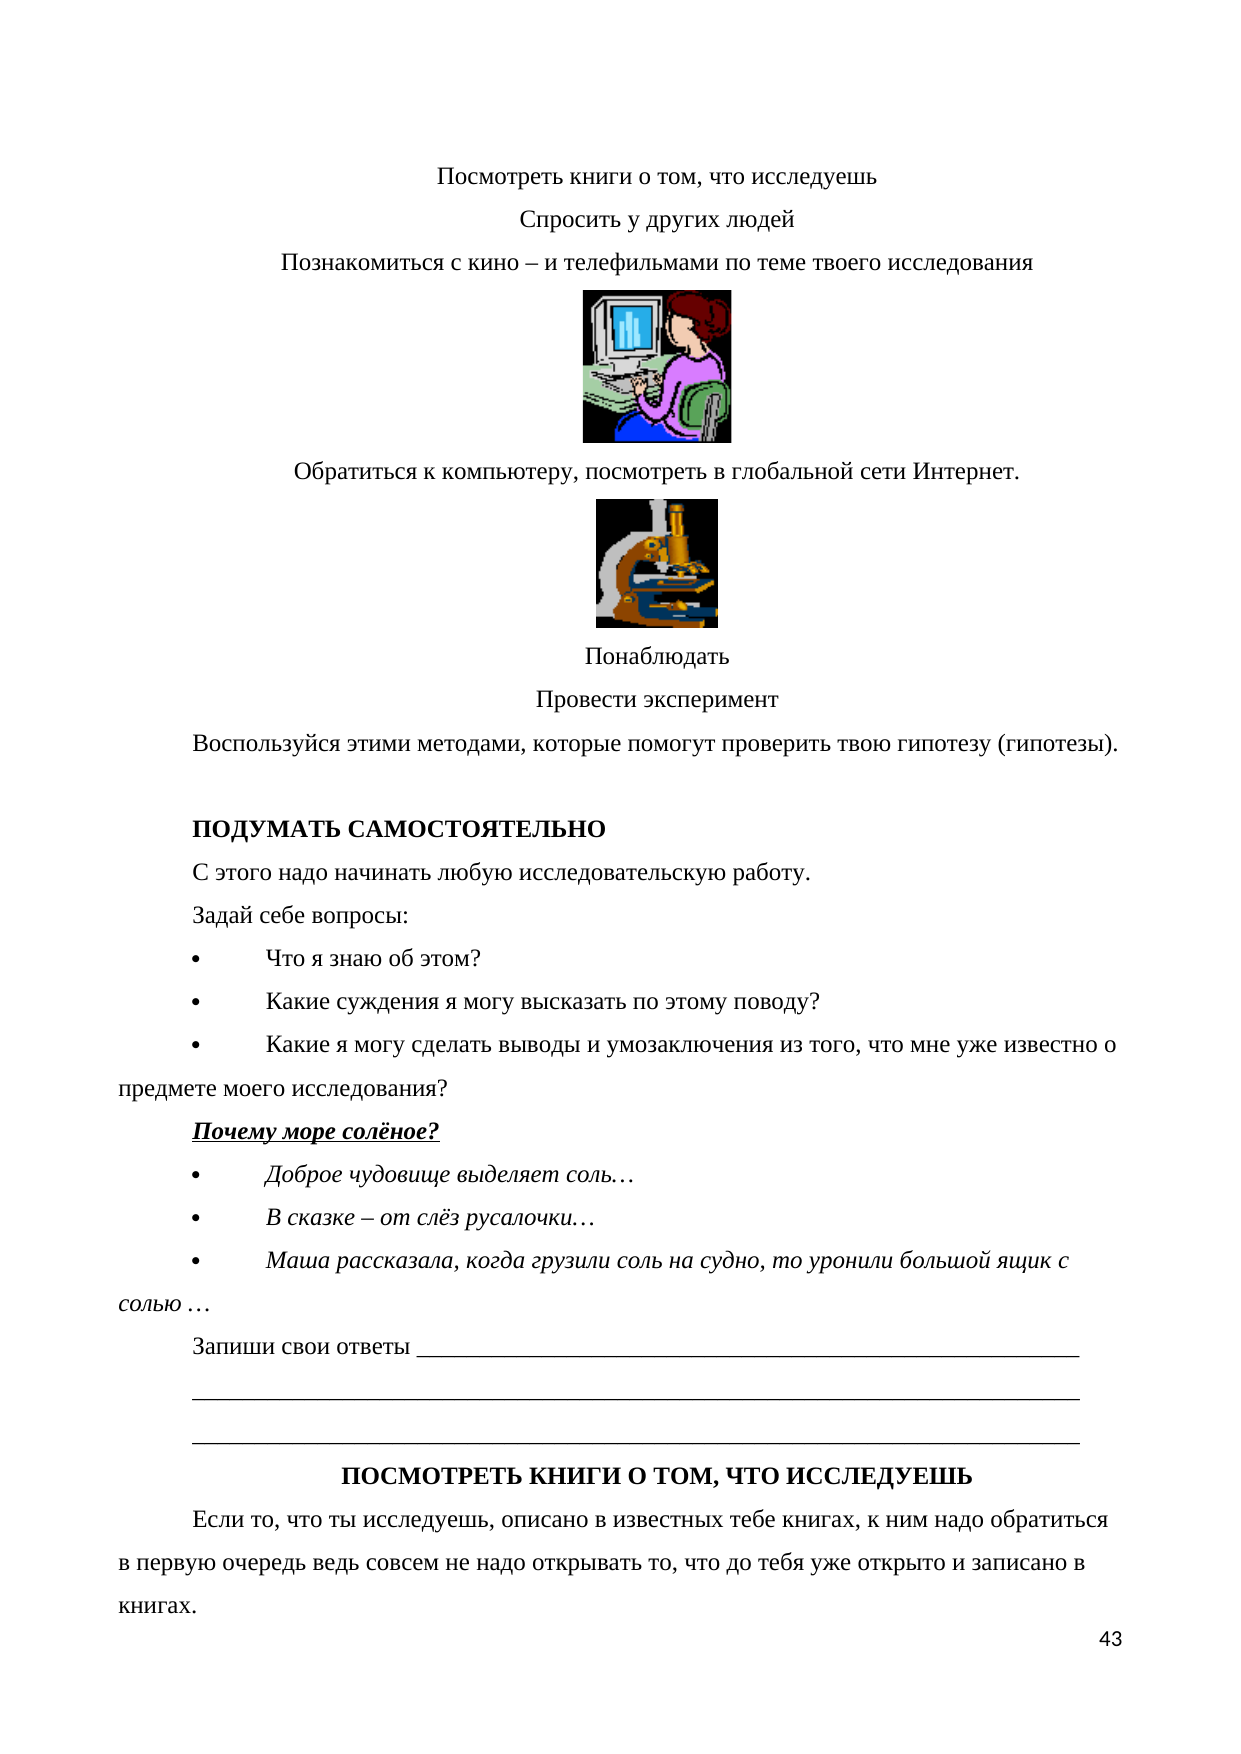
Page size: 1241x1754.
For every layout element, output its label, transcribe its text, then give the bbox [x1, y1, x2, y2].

text Почему море солёное? [118, 1116, 1122, 1144]
text С этого надо начинать любую исследовательскую работу. [118, 857, 1122, 886]
list Доброе чудовище выделяет соль… [118, 1159, 1122, 1188]
text Задай себе вопросы: [118, 900, 1122, 929]
text ПОДУМАТЬ САМОСТОЯТЕЛЬНО [118, 814, 1122, 843]
text _______________________________________________________________________ [118, 1374, 1122, 1403]
text Познакомиться с кино – и телефильмами по теме твоего исследования [118, 247, 1122, 276]
text Если то, что ты исследуешь, описано в известных тебе книгах, к ним надо обратиться в первую очередь ведь совсем не надо открывать то, что до тебя уже открыто и записано в книгах. [118, 1504, 1122, 1619]
picture [582, 290, 732, 443]
text Понаблюдать [118, 641, 1122, 670]
text Провести эксперимент [118, 684, 1122, 713]
text _______________________________________________________________________ [118, 1418, 1122, 1446]
list Что я знаю об этом? [118, 943, 1122, 972]
text Посмотреть книги о том, что исследуешь [118, 161, 1122, 190]
text Спросить у других людей [118, 204, 1122, 233]
text Запиши свои ответы _____________________________________________________ [118, 1331, 1122, 1360]
list Какие суждения я могу высказать по этому поводу? [118, 986, 1122, 1015]
list Какие я могу сделать выводы и умозаключения из того, что мне уже известно о предмете моего исследования? [118, 1029, 1122, 1101]
list Маша рассказала, когда грузили соль на судно, то уронили большой ящик с солью … [118, 1245, 1122, 1317]
text ПОСМОТРЕТЬ КНИГИ О ТОМ, ЧТО ИССЛЕДУЕШЬ [118, 1461, 1122, 1489]
text Обратиться к компьютеру, посмотреть в глобальной сети Интернет. [118, 456, 1122, 485]
text Воспользуйся этими методами, которые помогут проверить твою гипотезу (гипотезы). [118, 728, 1122, 756]
picture [596, 499, 718, 628]
list В сказке – от слёз русалочки… [118, 1202, 1122, 1231]
